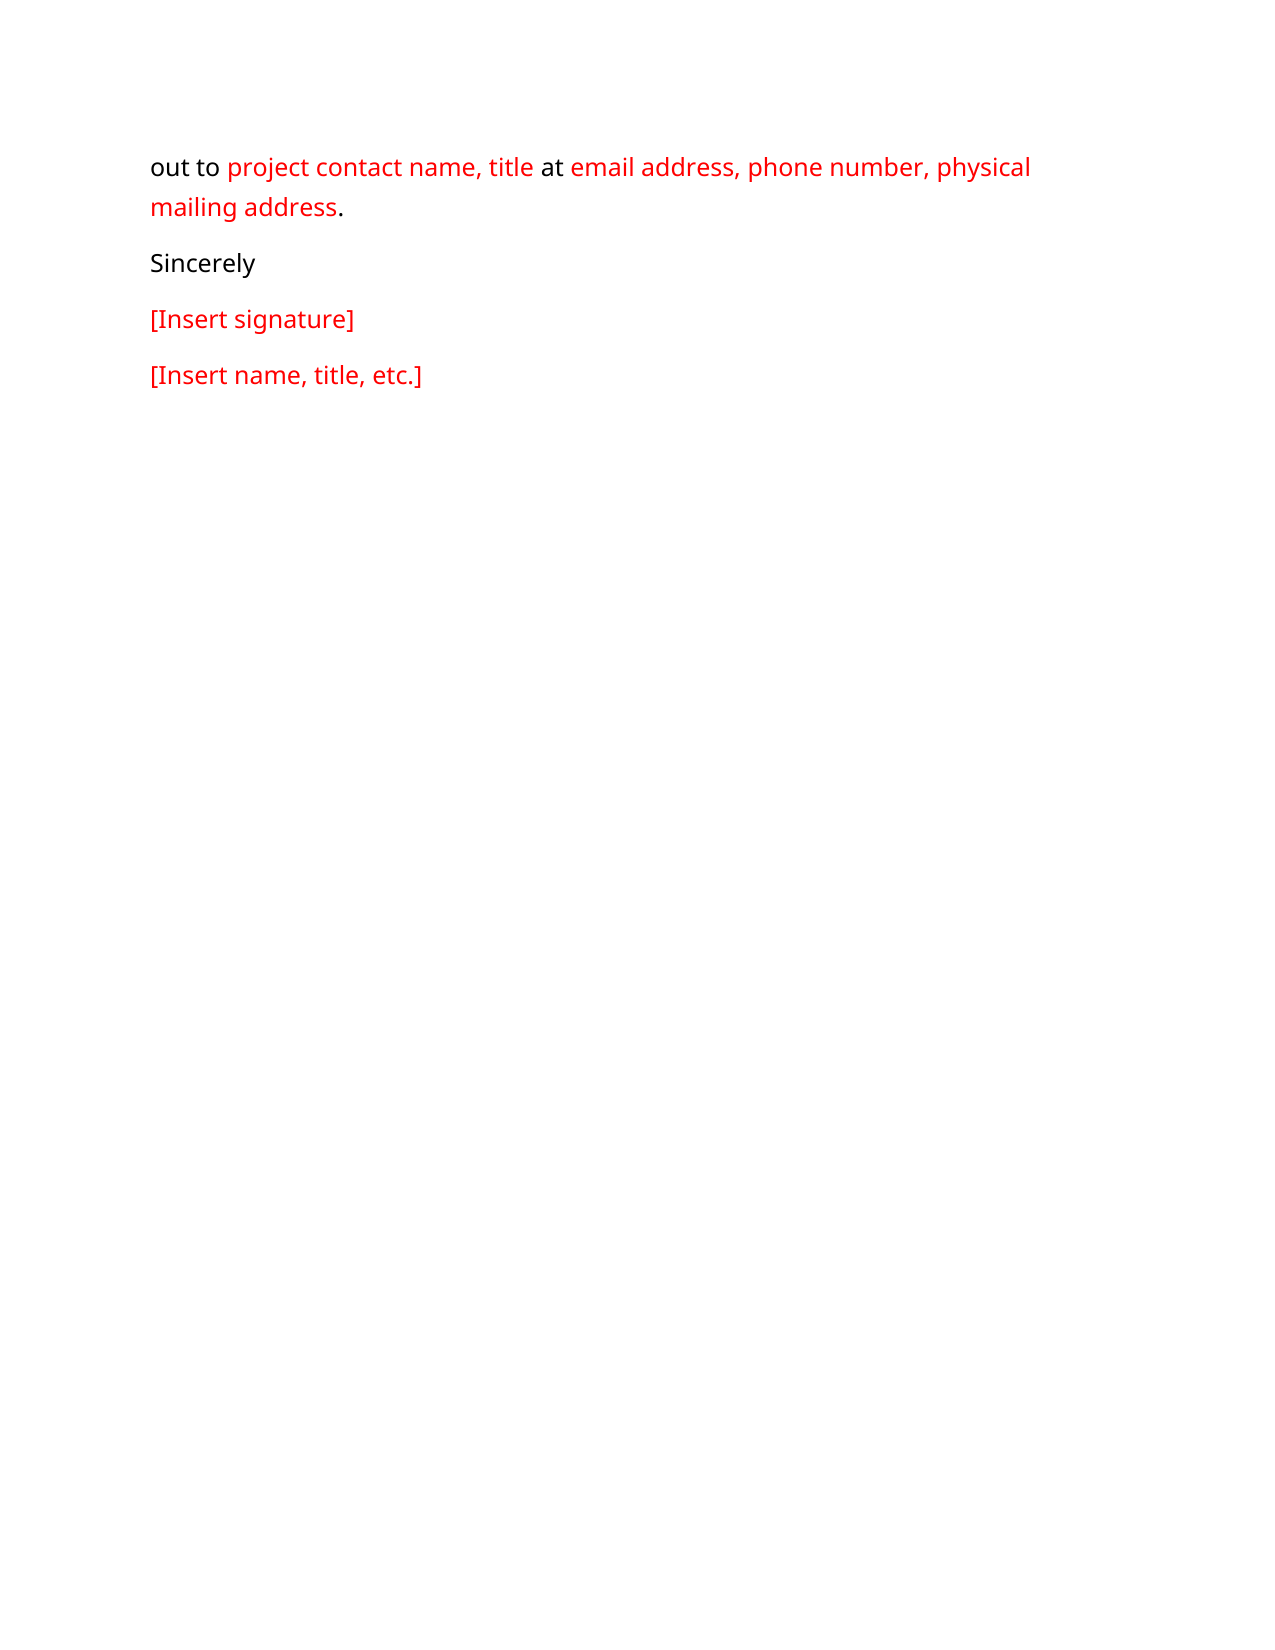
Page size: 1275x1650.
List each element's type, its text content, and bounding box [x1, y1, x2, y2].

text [150, 150, 1125, 223]
text [Insert signature] [150, 302, 1125, 336]
text Sincerely [150, 246, 1125, 280]
text [Insert name, title, etc.] [150, 358, 1125, 392]
